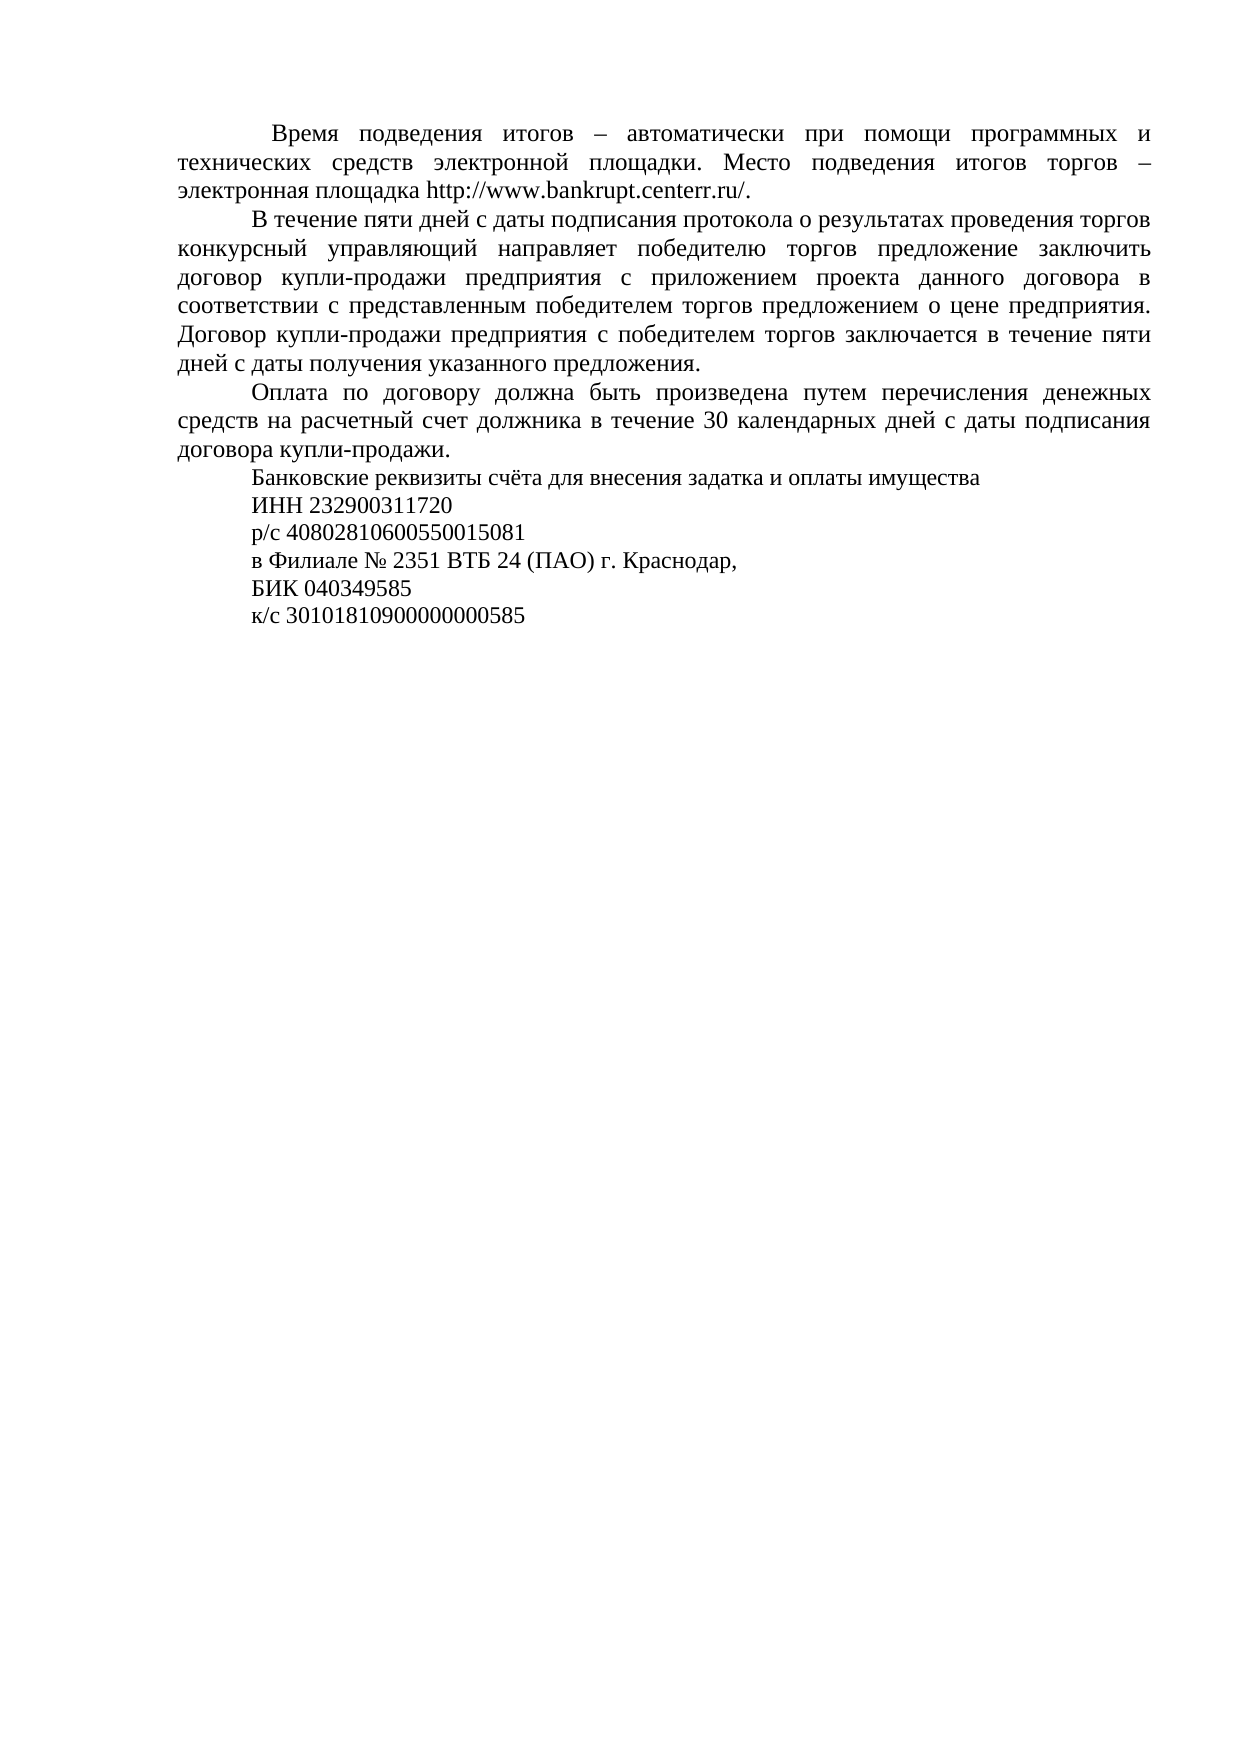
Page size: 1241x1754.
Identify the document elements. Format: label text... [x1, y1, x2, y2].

text к/с 30101810900000000585 [177, 601, 1152, 629]
text Время подведения итогов – автоматически при помощи программных и технических средств электронной площадки. Место подведения итогов торгов – электронная площадка http://www.bankrupt.centerr.ru/. [177, 118, 1152, 204]
text Оплата по договору должна быть произведена путем перечисления денежных средств на расчетный счет должника в течение 30 календарных дней с даты подписания договора купли-продажи. [177, 377, 1152, 463]
text БИК 040349585 [177, 573, 1152, 601]
text Банковские реквизиты счёта для внесения задатка и оплаты имущества [177, 463, 1152, 491]
text В течение пяти дней с даты подписания протокола о результатах проведения торгов конкурсный управляющий направляет победителю торгов предложение заключить договор купли-продажи предприятия с приложением проекта данного договора в соответствии с представленным победителем торгов предложением о цене предприятия. Договор купли-продажи предприятия с победителем торгов заключается в течение пяти дней с даты получения указанного предложения. [177, 204, 1152, 377]
text ИНН 232900311720 [177, 491, 1152, 518]
text в Филиале № 2351 ВТБ 24 (ПАО) г. Краснодар, [177, 546, 1152, 573]
text р/с 40802810600550015081 [177, 518, 1152, 546]
